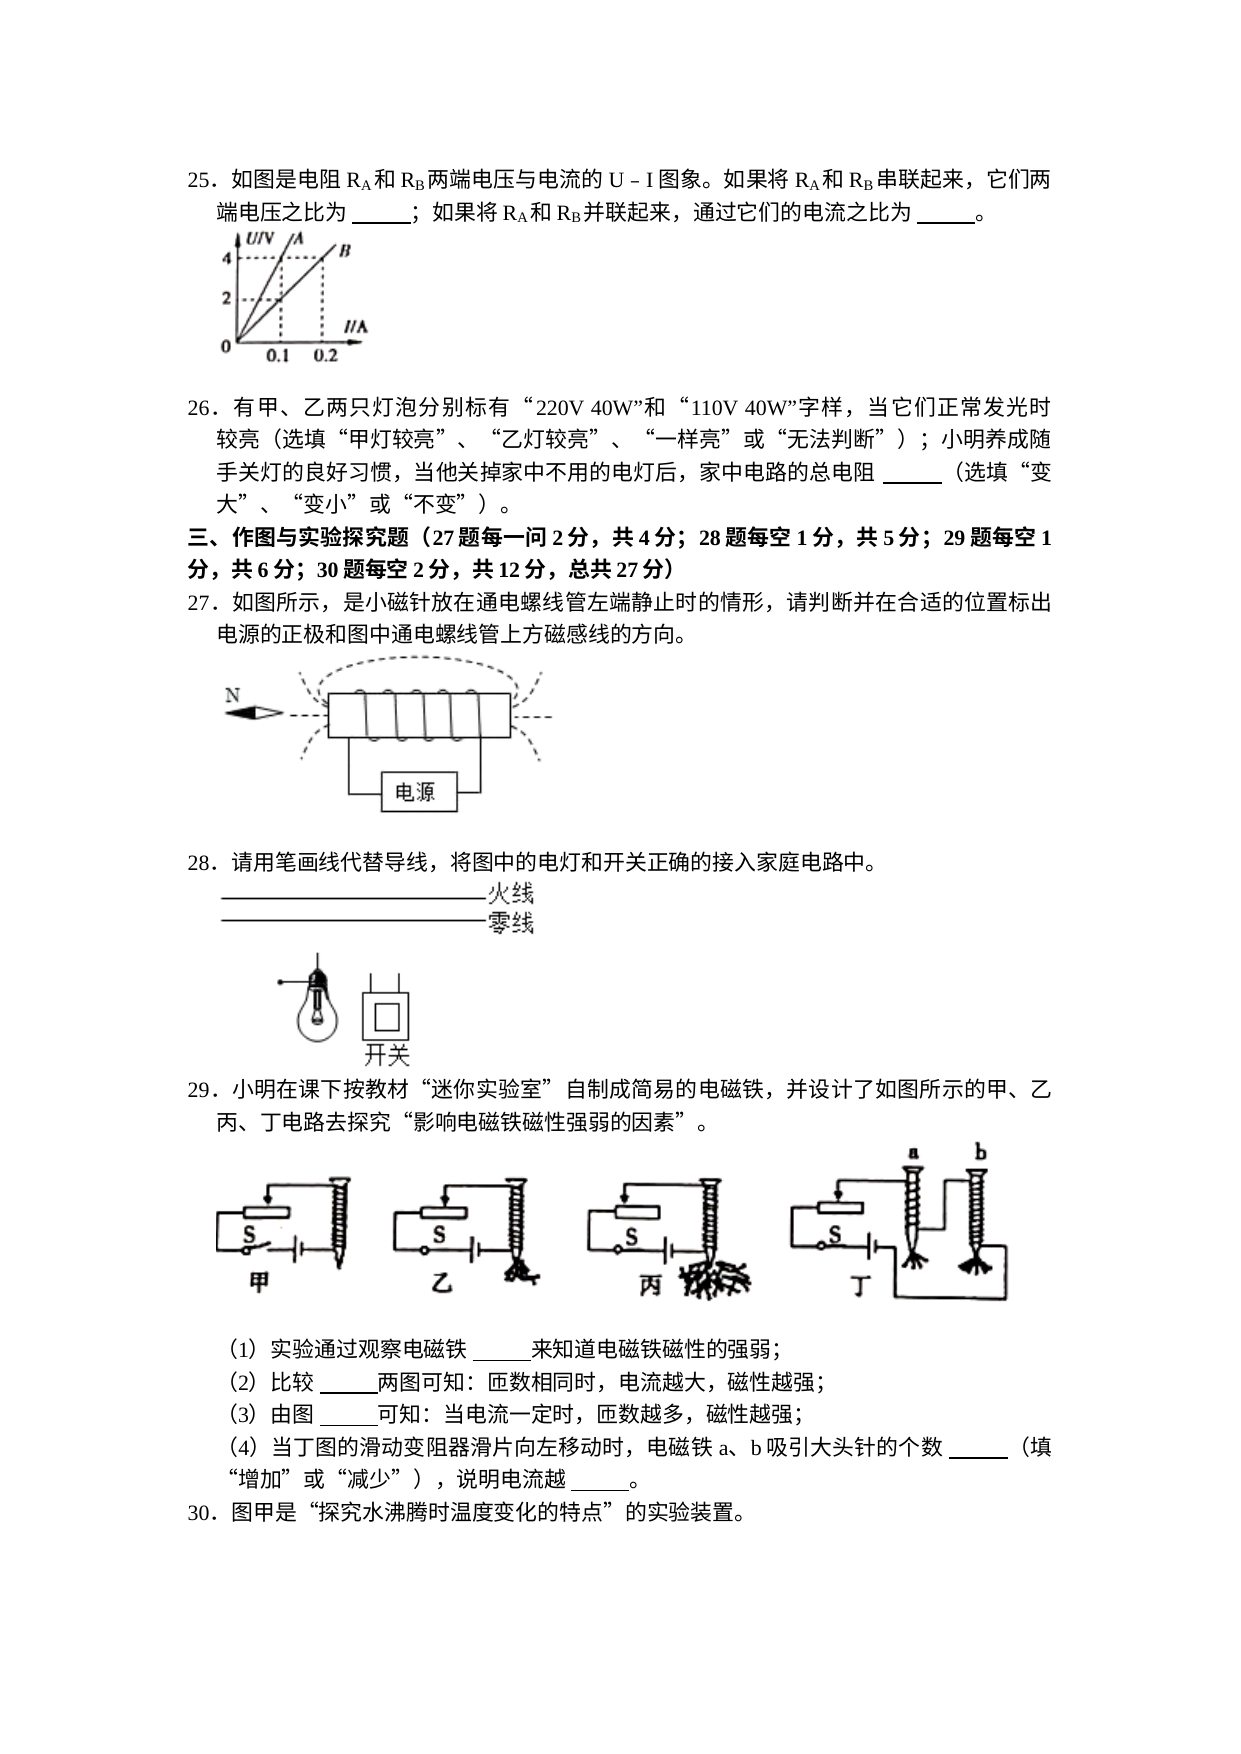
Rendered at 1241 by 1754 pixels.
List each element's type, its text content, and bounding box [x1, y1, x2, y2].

text （3）由图 可知：当电流一定时，匝数越多，磁性越强； [216, 1397, 1053, 1429]
text （2）比较 两图可知：匝数相同时，电流越大，磁性越强； [216, 1364, 1053, 1397]
text 30．图甲是“探究水沸腾时温度变化的特点”的实验装置。 [187, 1494, 1053, 1527]
text 25．如图是电阻RA和RB两端电压与电流的U﹣I图象。如果将RA和RB串联起来，它们两端电压之比为 ；如果将RA和RB并联起来，通过它们的电流之比为 。 [187, 162, 1053, 227]
picture [216, 1137, 1013, 1309]
picture [216, 227, 373, 368]
text 27．如图所示，是小磁针放在通电螺线管左端静止时的情形，请判断并在合适的位置标出电源的正极和图中通电螺线管上方磁感线的方向。 [187, 584, 1053, 649]
picture [216, 877, 538, 1071]
text 26．有甲、乙两只灯泡分别标有“220V 40W”和“110V 40W”字样，当它们正常发光时 较亮（选填“甲灯较亮”、“乙灯较亮”、“一样亮”或“无法判断”）；小明养成随手关灯的良好习惯，当他关掉家中不用的电灯后，家中电路的总电阻 （选填“变大”、“变小”或“不变”）。 [187, 389, 1053, 519]
text 三、作图与实验探究题（27题每一问2分，共4分；28题每空1分，共5分；29题每空1分，共6分；30题每空2分，共12分，总共27分） [187, 519, 1053, 584]
text （1）实验通过观察电磁铁 来知道电磁铁磁性的强弱； [216, 1332, 1053, 1364]
text （4）当丁图的滑动变阻器滑片向左移动时，电磁铁a、b吸引大头针的个数 （填“增加”或“减少”），说明电流越 。 [216, 1429, 1053, 1494]
text 28．请用笔画线代替导线，将图中的电灯和开关正确的接入家庭电路中。 [187, 844, 1053, 877]
picture [216, 649, 557, 822]
text 29．小明在课下按教材“迷你实验室”自制成简易的电磁铁，并设计了如图所示的甲、乙、丙、丁电路去探究“影响电磁铁磁性强弱的因素”。 [187, 1072, 1053, 1137]
